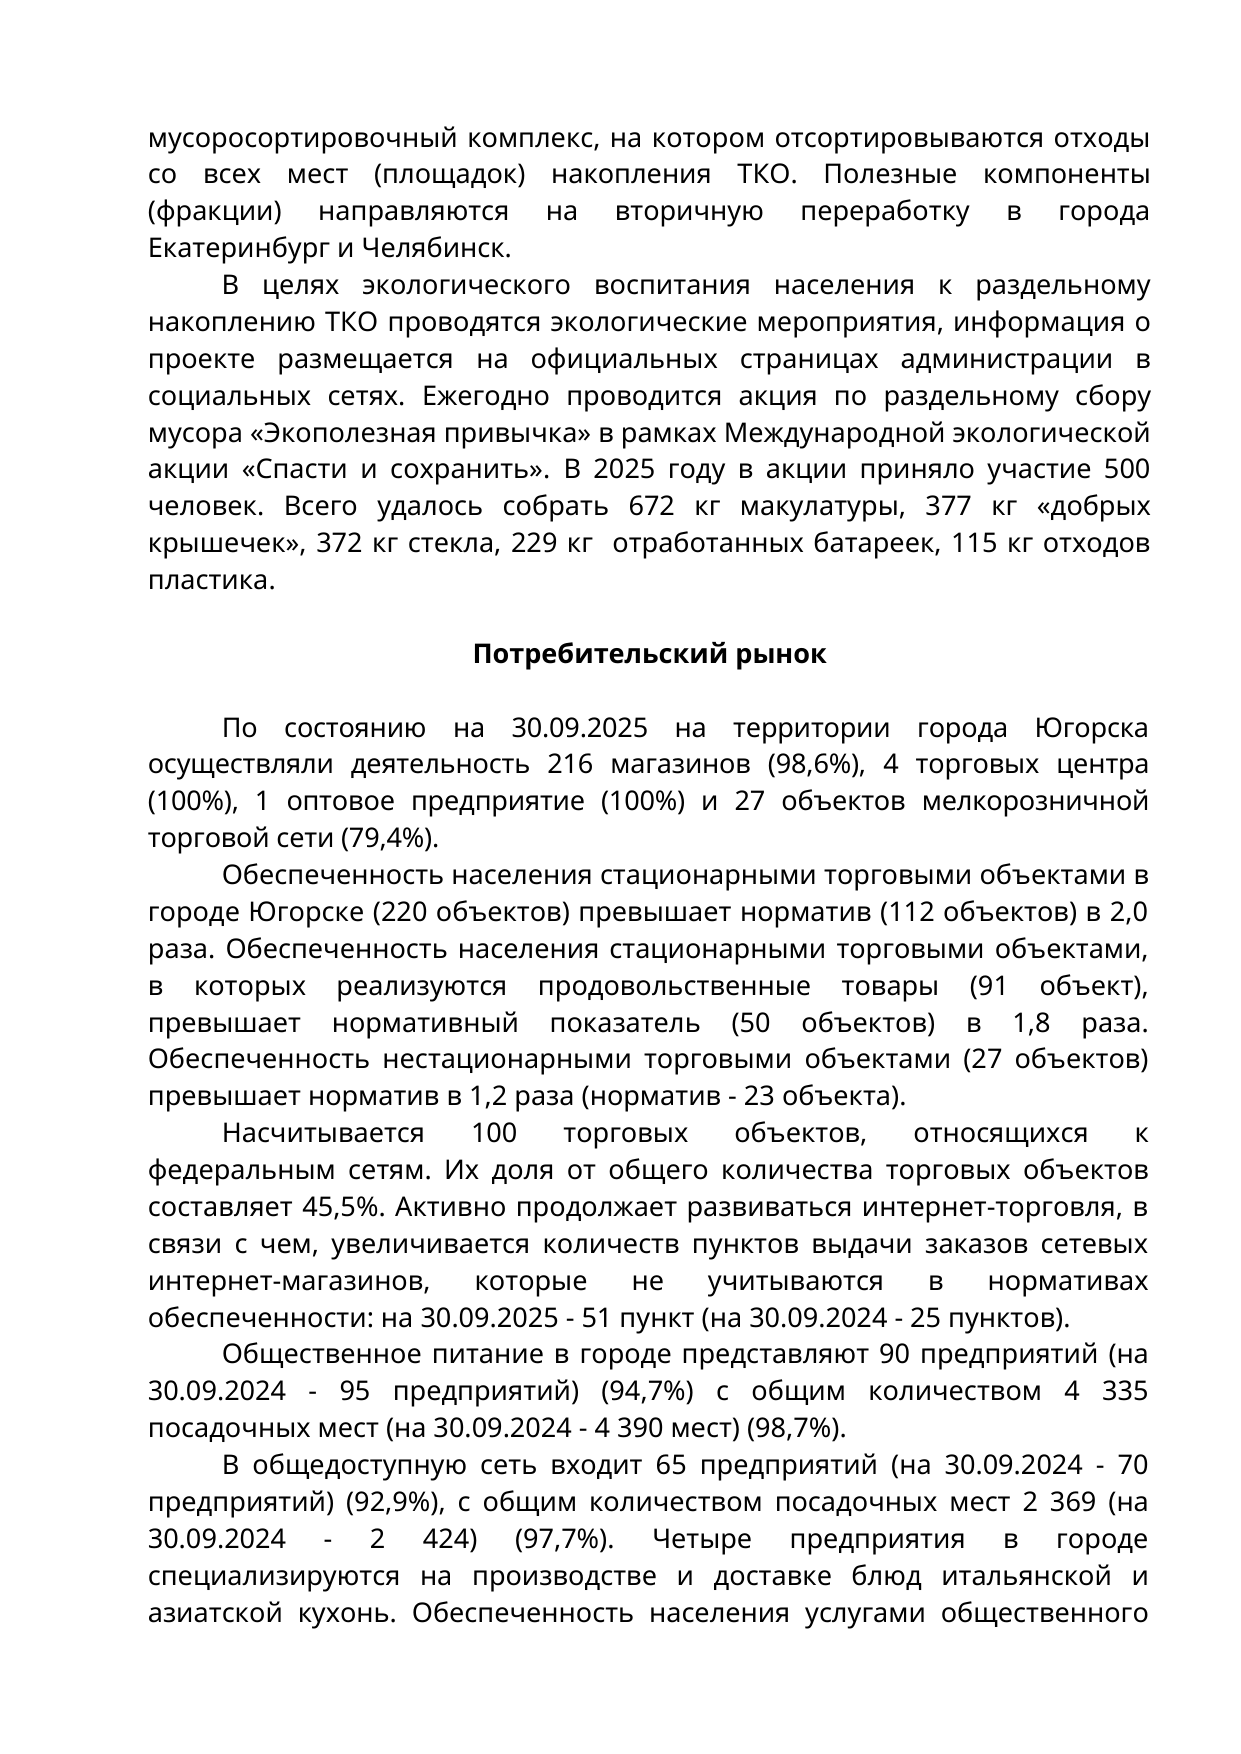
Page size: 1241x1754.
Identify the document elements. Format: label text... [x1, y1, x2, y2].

text Насчитывается 100 торговых объектов, относящихся к федеральным сетям. Их доля от общего количества торговых объектов составляет 45,5%. Активно продолжает развиваться интернет-торговля, в связи с чем, увеличивается количеств пунктов выдачи заказов сетевых интернет-магазинов, которые не учитываются в нормативах обеспеченности: на 30.09.2025 - 51 пункт (на 30.09.2024 - 25 пунктов). [148, 1114, 1149, 1335]
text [148, 118, 1152, 266]
text Общественное питание в городе представляют 90 предприятий (на 30.09.2024 - 95 предприятий) (94,7%) с общим количеством 4 335 посадочных мест (на 30.09.2024 - 4 390 мест) (98,7%). [148, 1335, 1150, 1446]
text Потребительский рынок [148, 634, 1152, 671]
text Обеспеченность населения стационарными торговыми объектами в городе Югорске (220 объектов) превышает норматив (112 объектов) в 2,0 раза. Обеспеченность населения стационарными торговыми объектами, в которых реализуются продовольственные товары (91 объект), превышает нормативный показатель (50 объектов) в 1,8 раза. Обеспеченность нестационарными торговыми объектами (27 объектов) превышает норматив в 1,2 раза (норматив - 23 объекта). [148, 856, 1150, 1114]
text В целях экологического воспитания населения к раздельному накоплению ТКО проводятся экологические мероприятия, информация о проекте размещается на официальных страницах администрации в социальных сетях. Ежегодно проводится акция по раздельному сбору мусора «Экополезная привычка» в рамках Международной экологической акции «Спасти и сохранить». В 2025 году в акции приняло участие 500 человек. Всего удалось собрать 672 кг макулатуры, 377 кг «добрых крышечек», 372 кг стекла, 229 кг отработанных батареек, 115 кг отходов пластика. [148, 266, 1152, 597]
text По состоянию на 30.09.2025 на территории города Югорска осуществляли деятельность 216 магазинов (98,6%), 4 торговых центра (100%), 1 оптовое предприятие (100%) и 27 объектов мелкорозничной торговой сети (79,4%). [148, 708, 1150, 856]
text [148, 1446, 1150, 1630]
